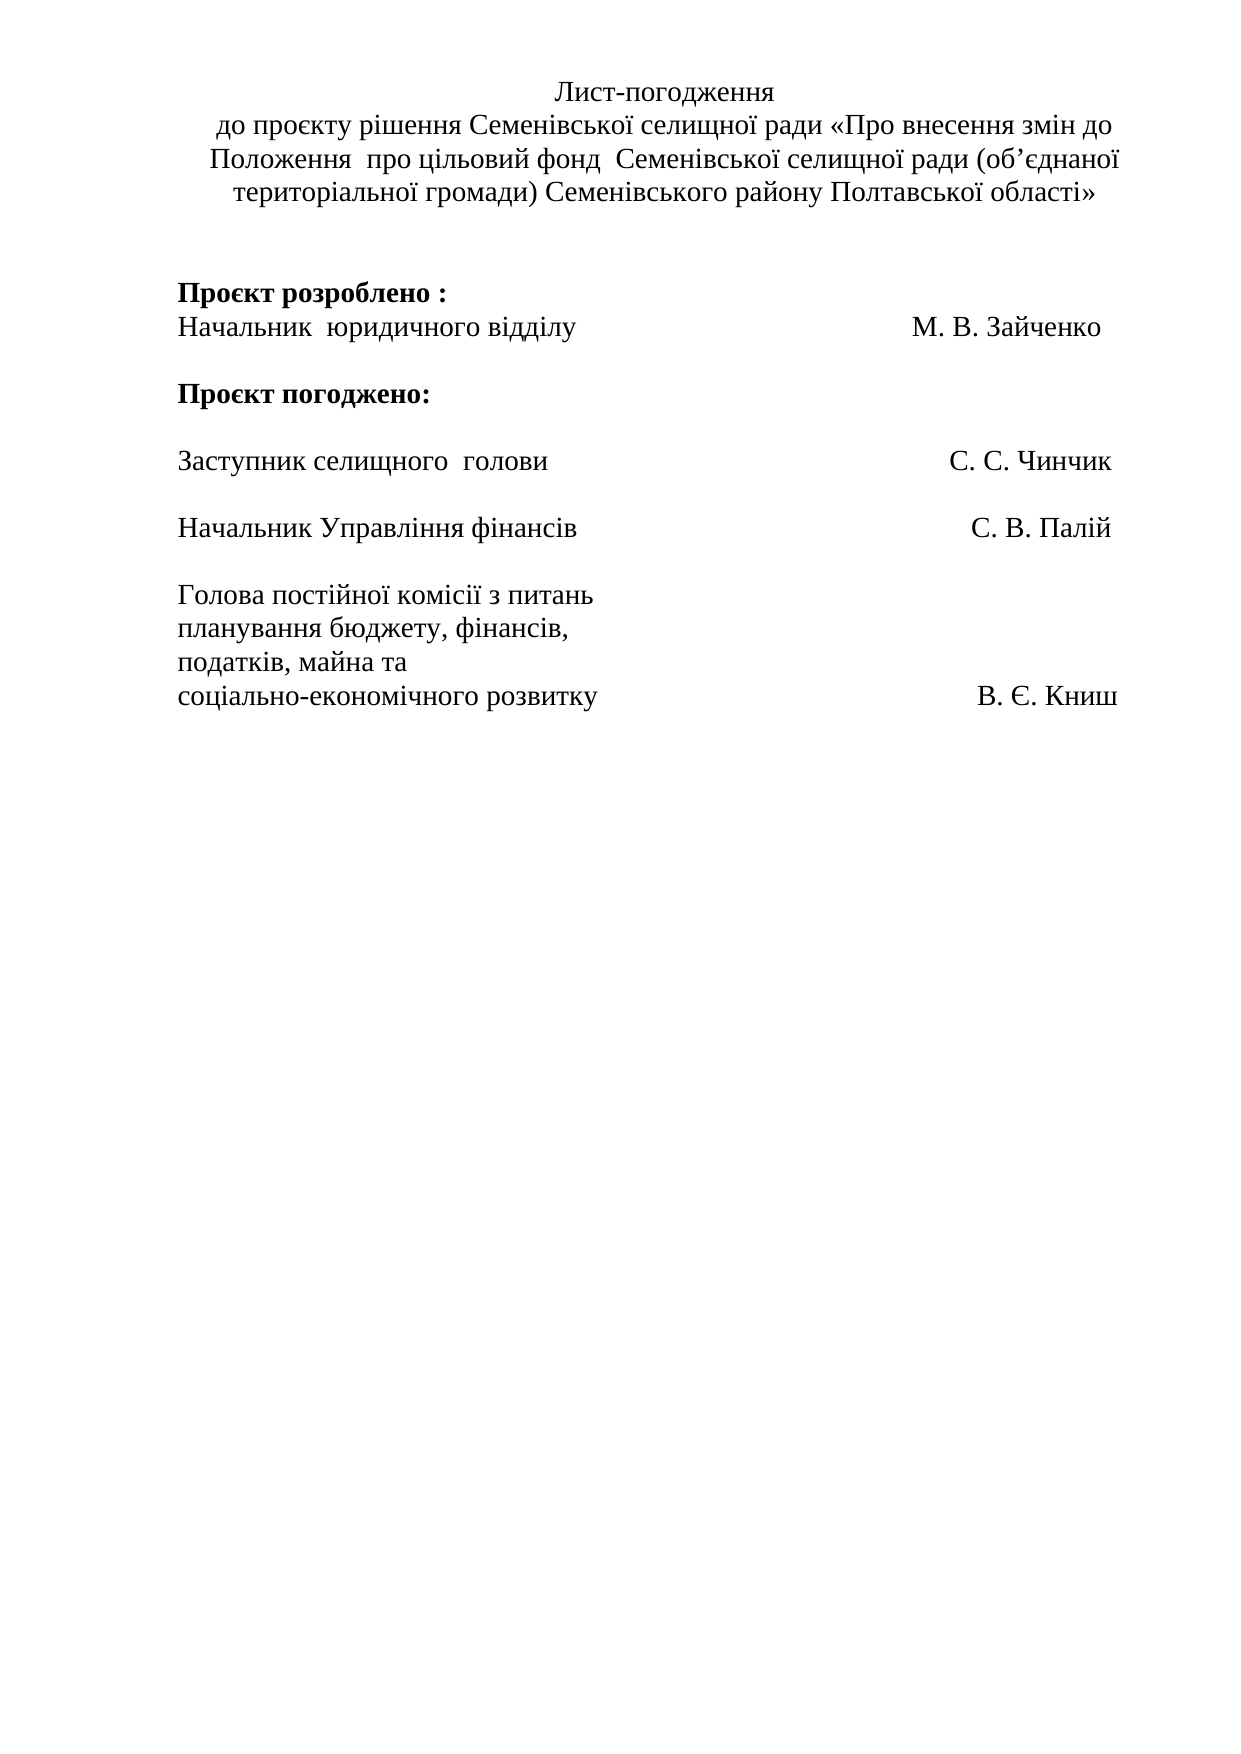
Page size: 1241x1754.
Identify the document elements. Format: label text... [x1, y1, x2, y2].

text до проєкту рішення Семенівської селищної ради «Про внесення змін до Положення про цільовий фонд Семенівської селищної ради (об’єднаної територіальної громади) Семенівського району Полтавської області» [177, 107, 1152, 208]
text Начальник Управління фінансів С. В. Палій [177, 510, 1152, 543]
text Заступник селищного голови С. С. Чинчик [177, 443, 1152, 476]
text Проєкт розроблено : [177, 275, 1152, 309]
text Лист-погодження [177, 74, 1152, 107]
text Голова постійної комісії з питань [177, 577, 1152, 611]
text Начальник юридичного відділу М. В. Зайченко [177, 309, 1152, 342]
text Проєкт погоджено: [177, 376, 1152, 409]
text соціально-економічного розвитку В. Є. Книш [177, 678, 1152, 711]
text планування бюджету, фінансів, [177, 611, 1152, 644]
text податків, майна та [177, 644, 1152, 678]
